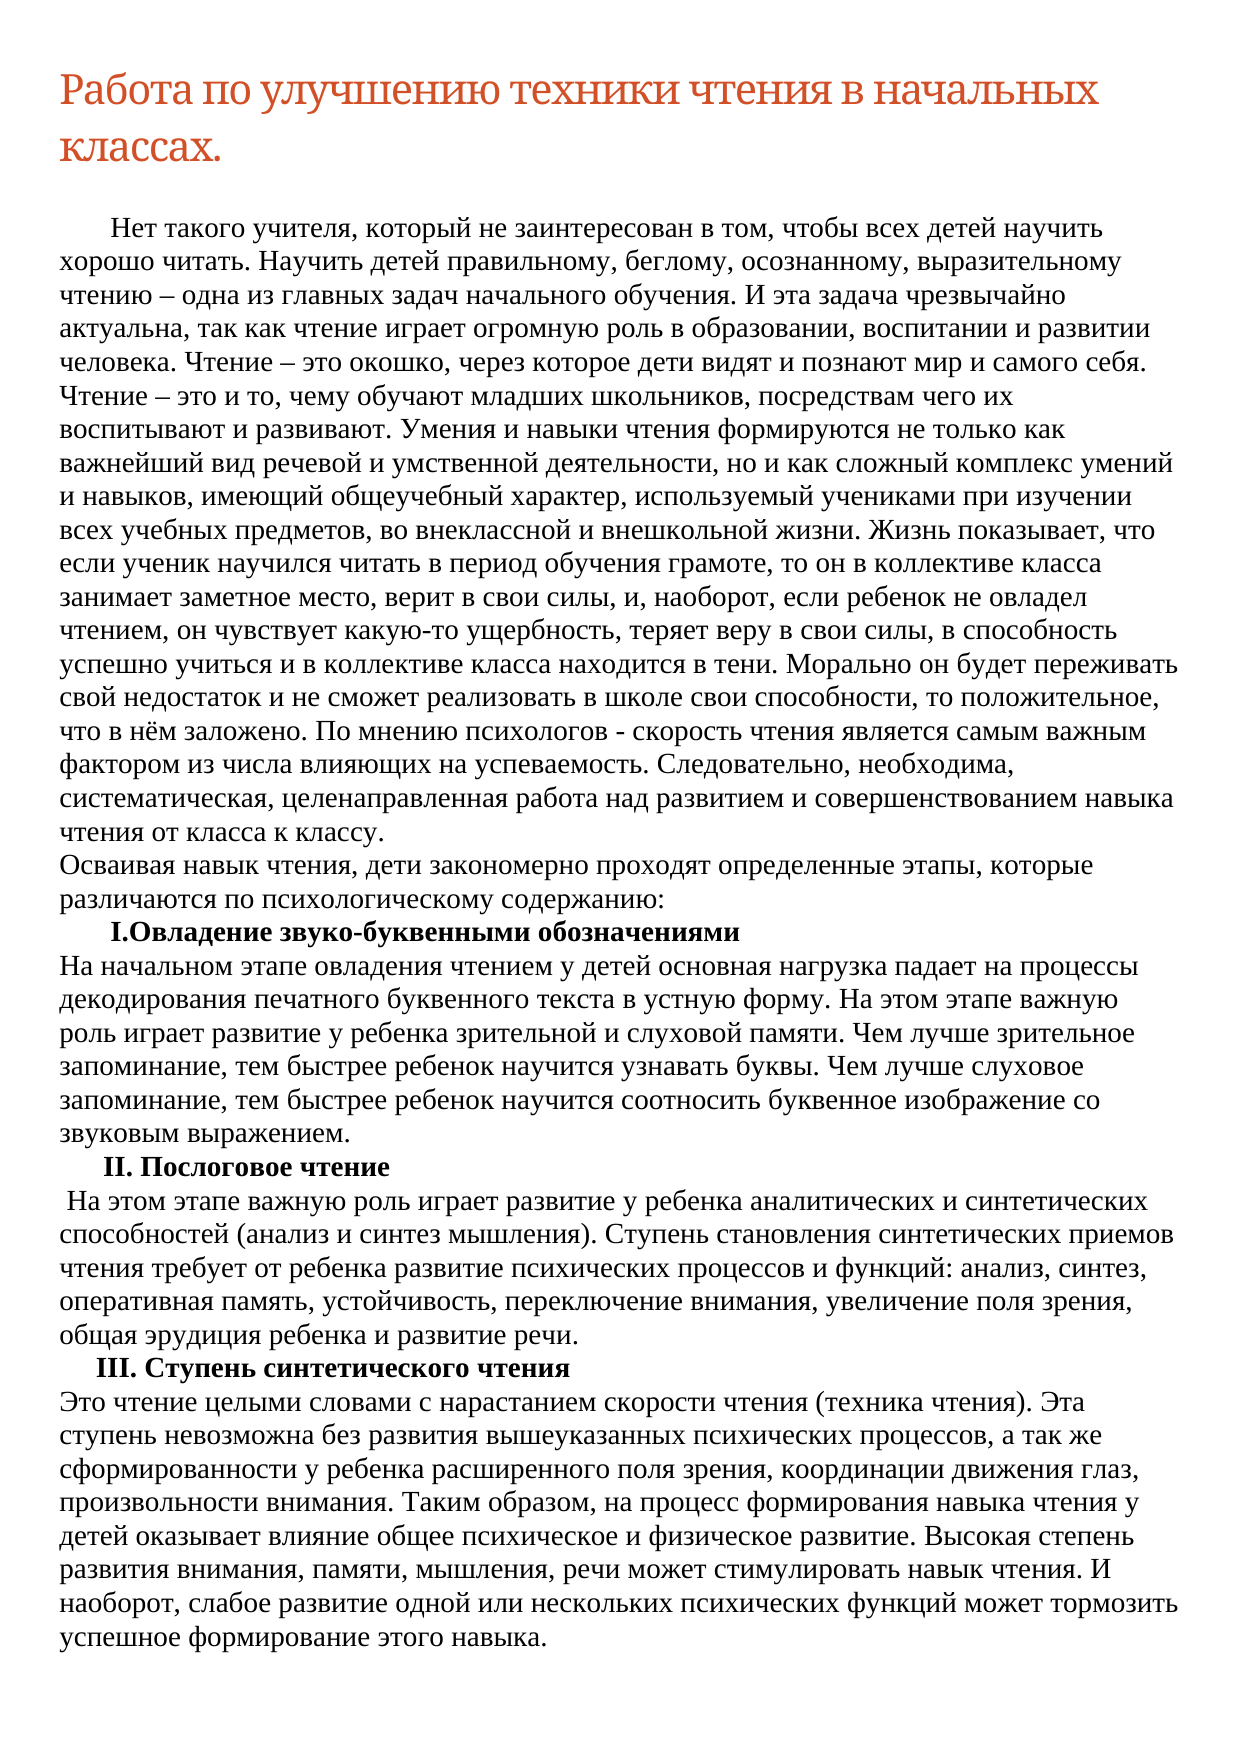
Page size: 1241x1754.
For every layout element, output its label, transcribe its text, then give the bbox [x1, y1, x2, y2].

text На начальном этапе овладения чтением у детей основная нагрузка падает на процессы декодирования печатного буквенного текста в устную форму. На этом этапе важную роль играет развитие у ребенка зрительной и слуховой памяти. Чем лучше зрительное запоминание, тем быстрее ребенок научится узнавать буквы. Чем лучше слуховое запоминание, тем быстрее ребенок научится соотносить буквенное изображение со звуковым выражением. [59, 948, 1181, 1149]
text На этом этапе важную роль играет развитие у ребенка аналитических и синтетических способностей (анализ и синтез мышления). Ступень становления синтетических приемов чтения требует от ребенка развитие психических процессов и функций: анализ, синтез, оперативная память, устойчивость, переключение внимания, увеличение поля зрения, общая эрудиция ребенка и развитие речи. [59, 1183, 1181, 1350]
text Это чтение целыми словами с нарастанием скорости чтения (техника чтения). Эта ступень невозможна без развития вышеуказанных психических процессов, а так же сформированности у ребенка расширенного поля зрения, координации движения глаз, произвольности внимания. Таким образом, на процесс формирования навыка чтения у детей оказывает влияние общее психическое и физическое развитие. Высокая степень развития внимания, памяти, мышления, речи может стимулировать навык чтения. И наоборот, слабое развитие одной или нескольких психических функций может тормозить успешное формирование этого навыка. [59, 1384, 1181, 1652]
text II. Послоговое чтение [59, 1149, 1181, 1183]
text Работа по улучшению техники чтения в начальных классах. [59, 59, 1181, 174]
text Осваивая навык чтения, дети закономерно проходят определенные этапы, которые различаются по психологическому содержанию: [59, 847, 1181, 914]
text III. Ступень синтетического чтения [59, 1350, 1181, 1384]
text I.Овладение звуко-буквенными обозначениями [59, 914, 1181, 948]
text Нет такого учителя, который не заинтересован в том, чтобы всех детей научить хорошо читать. Научить детей правильному, беглому, осознанному, выразительному чтению – одна из главных задач начального обучения. И эта задача чрезвычайно актуальна, так как чтение играет огромную роль в образовании, воспитании и развитии человека. Чтение – это окошко, через которое дети видят и познают мир и самого себя. Чтение – это и то, чему обучают младших школьников, посредствам чего их воспитывают и развивают. Умения и навыки чтения формируются не только как важнейший вид речевой и умственной деятельности, но и как сложный комплекс умений и навыков, имеющий общеучебный характер, используемый учениками при изучении всех учебных предметов, во внеклассной и внешкольной жизни. Жизнь показывает, что если ученик научился читать в период обучения грамоте, то он в коллективе класса занимает заметное место, верит в свои силы, и, наоборот, если ребенок не овладел чтением, он чувствует какую-то ущербность, теряет веру в свои силы, в способность успешно учиться и в коллективе класса находится в тени. Морально он будет переживать свой недостаток и не сможет реализовать в школе свои способности, то положительное, что в нём заложено. По мнению психологов - скорость чтения является самым важным фактором из числа влияющих на успеваемость. Следовательно, необходима, систематическая, целенаправленная работа над развитием и совершенствованием навыка чтения от класса к классу. [59, 210, 1181, 847]
